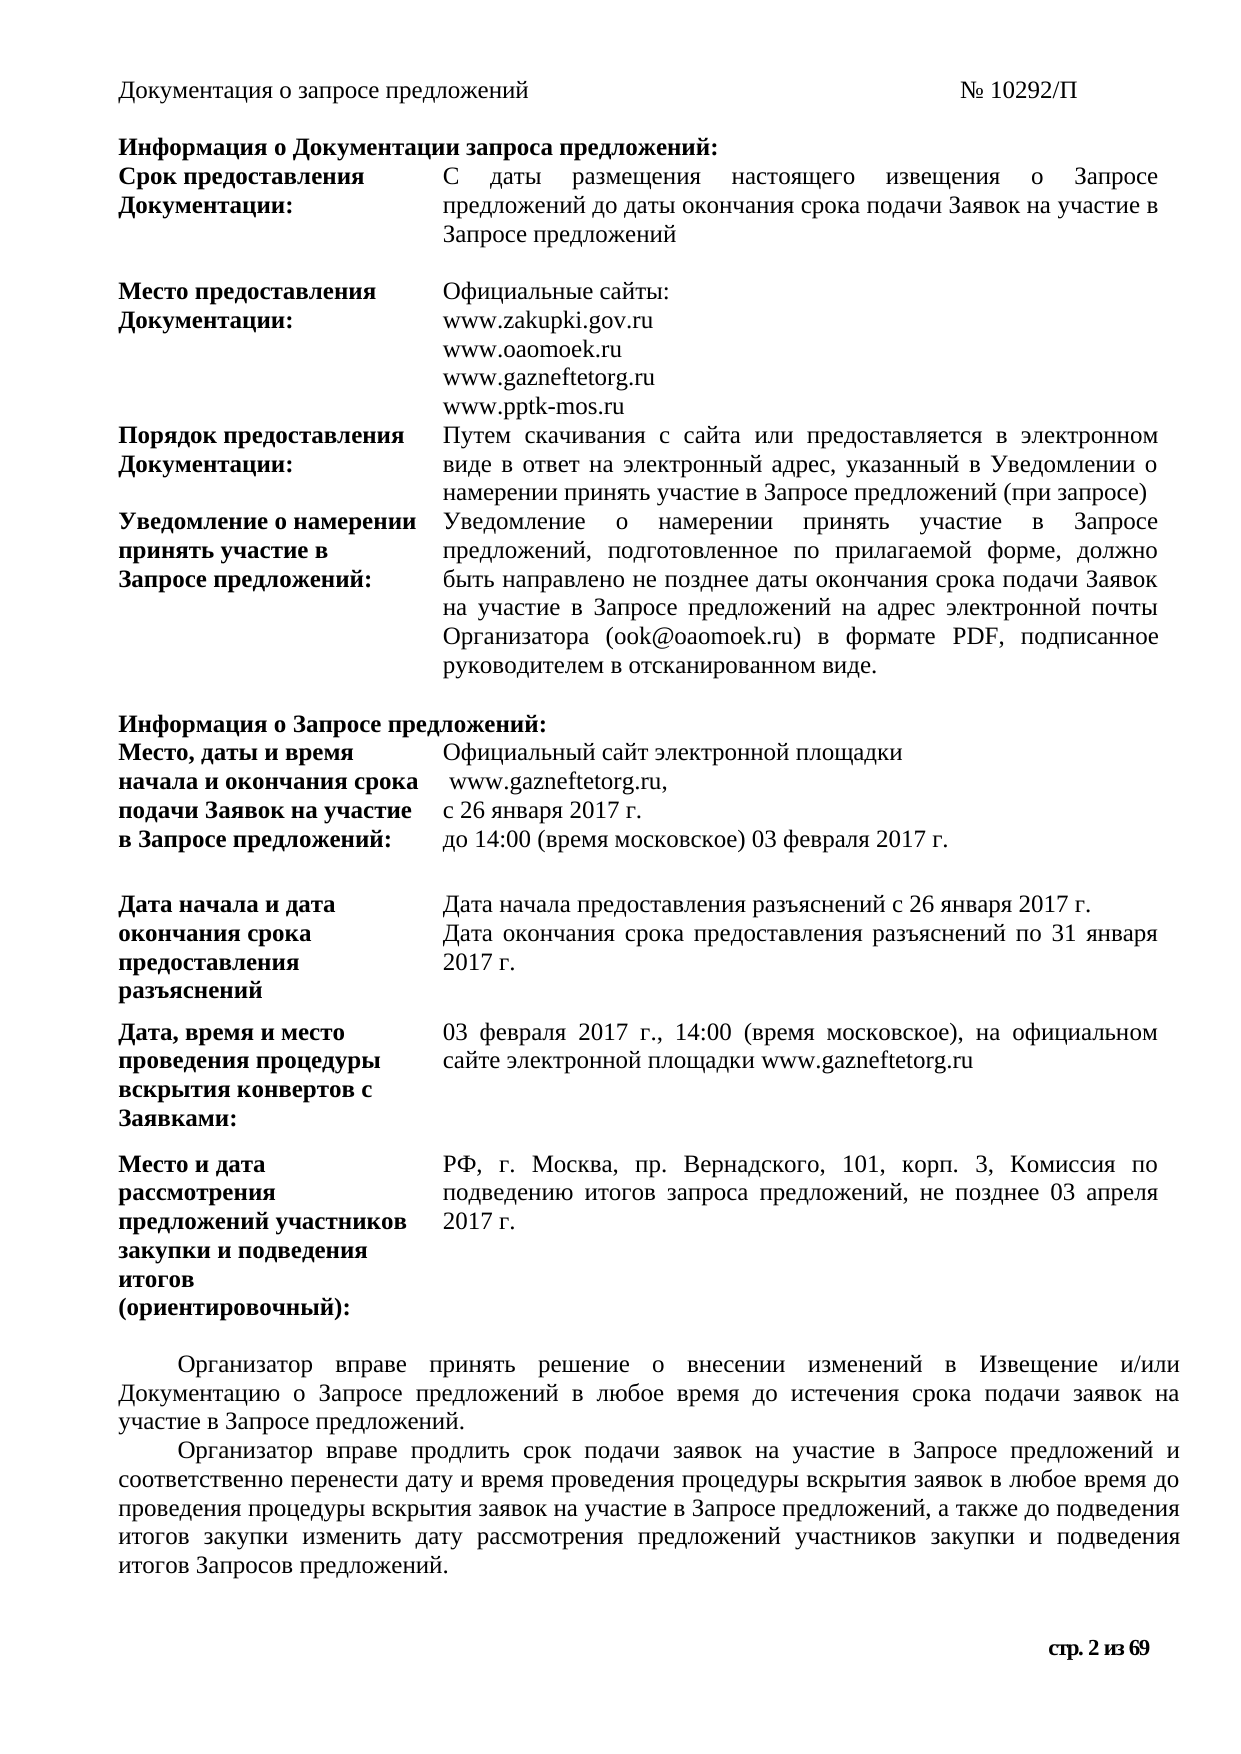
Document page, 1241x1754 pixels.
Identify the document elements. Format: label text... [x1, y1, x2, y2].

table_cell Дата, время и место проведения процедуры вскрытия конвертов с Заявками: [107, 1017, 431, 1149]
text Информация о Документации запроса предложений: [118, 132, 1181, 161]
table_cell 03 февраля 2017 г., 14:00 (время московское), на официальном сайте электронной площадки www.gazneftetorg.ru [431, 1017, 1170, 1149]
table_header Место, даты и время начала и окончания срока подачи Заявок на участие в Запросе предложений: [107, 738, 431, 889]
text Организатор вправе продлить срок подачи заявок на участие в Запросе предложений и соответственно перенести дату и время проведения процедуры вскрытия заявок в любое время до проведения процедуры вскрытия заявок на участие в Запросе предложений, а также до подведения итогов закупки изменить дату рассмотрения предложений участников закупки и подведения итогов Запросов предложений. [118, 1435, 1181, 1579]
table_header С даты размещения настоящего извещения о Запросе предложений до даты окончания срока подачи Заявок на участие в Запросе предложений Официальные сайты: www.zakupki.gov.ru www.oaomoek.ru www.gazneftetorg.ru www.pptk-mos.ru Путем скачивания с сайта или предоставляется в электронном виде в ответ на электронный адрес, указанный в Уведомлении о намерении принять участие в Запросе предложений (при запросе) [431, 161, 1170, 506]
text Организатор вправе принять решение о внесении изменений в Извещение и/или Документацию о Запросе предложений в любое время до истечения срока подачи заявок на участие в Запросе предложений. [118, 1349, 1181, 1435]
table_cell РФ, г. Москва, пр. Вернадского, 101, корп. 3, Комиссия по подведению итогов запроса предложений, не позднее 03 апреля 2017 г. [431, 1149, 1170, 1320]
table_cell Дата начала и дата окончания срока предоставления разъяснений [107, 889, 431, 1017]
table_cell Дата начала предоставления разъяснений с 26 января 2017 г. Дата окончания срока предоставления разъяснений по 31 января 2017 г. [431, 889, 1170, 1017]
text Информация о Запросе предложений: [118, 709, 1181, 737]
table_cell Место и дата рассмотрения предложений участников закупки и подведения итогов (ориентировочный): [107, 1149, 431, 1320]
table_header Срок предоставления Документации: Место предоставления Документации: Порядок предоставления Документации: [107, 161, 431, 506]
table_cell Уведомление о намерении принять участие в Запросе предложений: [107, 506, 431, 680]
table_cell Уведомление о намерении принять участие в Запросе предложений, подготовленное по прилагаемой форме, должно быть направлено не позднее даты окончания срока подачи Заявок на участие в Запросе предложений на адрес электронной почты Организатора (ook@oaomoek.ru) в формате PDF, подписанное руководителем в отсканированном виде. [431, 506, 1170, 680]
table_header Официальный сайт электронной площадки www.gazneftetorg.ru, с 26 января 2017 г. до 14:00 (время московское) 03 февраля 2017 г. [431, 738, 1170, 889]
